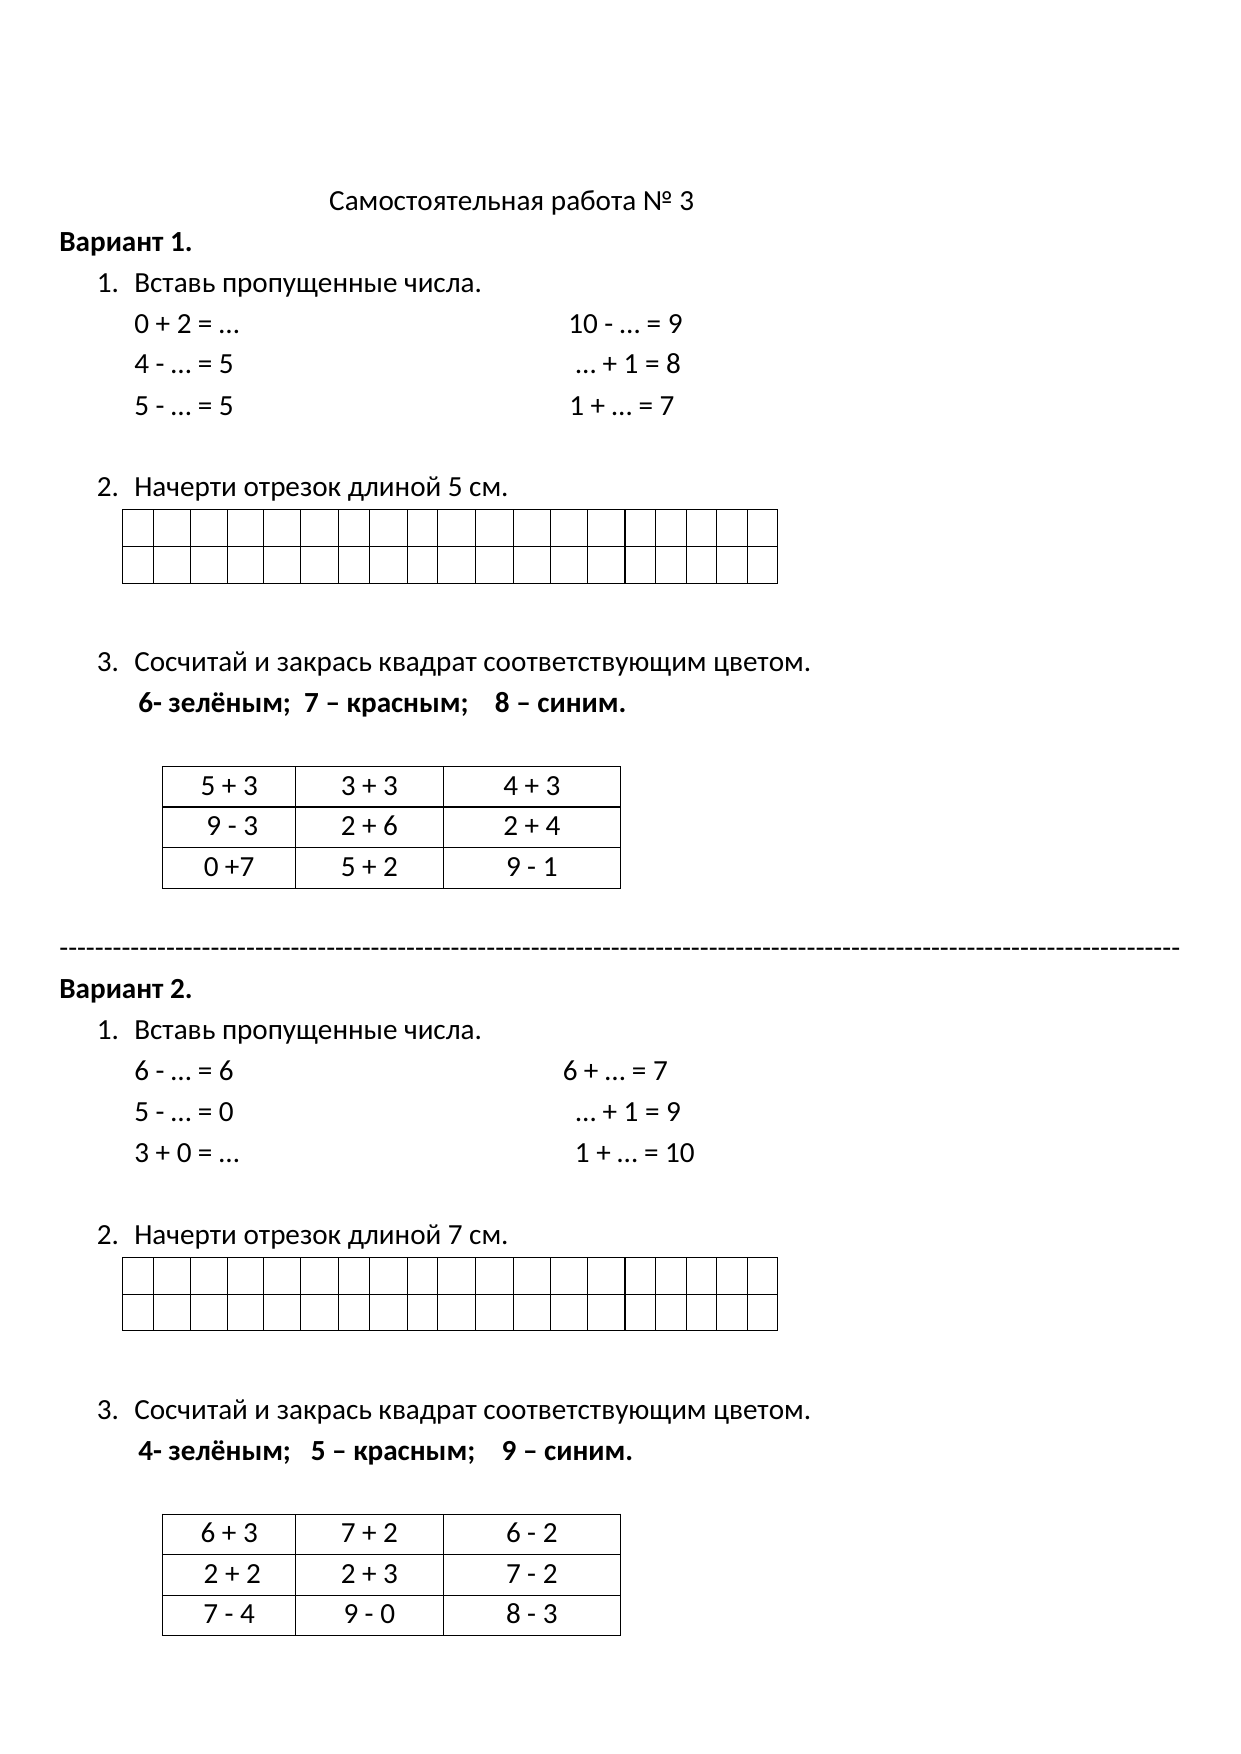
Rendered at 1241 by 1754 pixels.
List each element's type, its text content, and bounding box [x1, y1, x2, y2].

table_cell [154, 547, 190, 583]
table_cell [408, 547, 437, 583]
text Самостоятельная работа № 3 [59, 182, 1196, 217]
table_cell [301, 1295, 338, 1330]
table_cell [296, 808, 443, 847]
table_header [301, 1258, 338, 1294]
text 4 - … = 5 … + 1 = 8 [134, 346, 1196, 381]
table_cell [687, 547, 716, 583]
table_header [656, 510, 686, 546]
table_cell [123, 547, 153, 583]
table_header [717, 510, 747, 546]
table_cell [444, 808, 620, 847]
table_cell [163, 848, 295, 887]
list Начерти отрезок длиной 7 см. [97, 1216, 1196, 1252]
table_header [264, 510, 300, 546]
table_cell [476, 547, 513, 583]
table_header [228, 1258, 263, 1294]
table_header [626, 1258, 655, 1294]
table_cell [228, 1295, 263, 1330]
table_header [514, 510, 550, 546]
text 6 - … = 6 6 + … = 7 [134, 1052, 1196, 1088]
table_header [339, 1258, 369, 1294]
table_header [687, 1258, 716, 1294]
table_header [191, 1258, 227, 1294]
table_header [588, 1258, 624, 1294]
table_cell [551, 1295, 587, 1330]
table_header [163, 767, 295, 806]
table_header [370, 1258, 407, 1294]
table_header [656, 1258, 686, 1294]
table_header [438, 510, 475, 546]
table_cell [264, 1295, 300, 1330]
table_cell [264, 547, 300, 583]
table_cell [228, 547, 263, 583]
list Сосчитай и закрась квадрат соответствующим цветом. [97, 1391, 1196, 1426]
text 5 - … = 5 1 + … = 7 [134, 387, 1196, 422]
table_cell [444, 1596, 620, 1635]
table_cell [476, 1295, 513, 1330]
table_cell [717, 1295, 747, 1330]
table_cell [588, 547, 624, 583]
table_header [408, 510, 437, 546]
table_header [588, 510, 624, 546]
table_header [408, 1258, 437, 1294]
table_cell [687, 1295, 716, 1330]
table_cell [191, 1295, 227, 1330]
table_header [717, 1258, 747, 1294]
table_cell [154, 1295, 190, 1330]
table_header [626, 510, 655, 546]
text 6- зелёным; 7 – красным; 8 – синим. [59, 684, 1196, 720]
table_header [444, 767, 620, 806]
list Сосчитай и закрась квадрат соответствующим цветом. [97, 643, 1196, 679]
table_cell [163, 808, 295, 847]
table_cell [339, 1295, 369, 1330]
list Вставь пропущенные числа. [97, 264, 1196, 299]
text Вариант 2. [59, 970, 1196, 1006]
text 4- зелёным; 5 – красным; 9 – синим. [59, 1432, 1196, 1467]
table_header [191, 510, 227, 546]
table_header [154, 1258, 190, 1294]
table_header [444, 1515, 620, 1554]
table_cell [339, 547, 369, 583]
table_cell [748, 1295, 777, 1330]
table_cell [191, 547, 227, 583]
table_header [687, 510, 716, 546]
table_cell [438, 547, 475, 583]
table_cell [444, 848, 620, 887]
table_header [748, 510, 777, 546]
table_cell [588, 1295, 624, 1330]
list Вставь пропущенные числа. [97, 1011, 1196, 1047]
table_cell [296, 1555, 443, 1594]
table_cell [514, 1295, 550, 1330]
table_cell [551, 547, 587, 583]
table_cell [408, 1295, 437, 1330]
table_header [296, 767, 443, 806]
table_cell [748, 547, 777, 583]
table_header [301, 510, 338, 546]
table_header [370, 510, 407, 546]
list Начерти отрезок длиной 5 см. [97, 468, 1196, 504]
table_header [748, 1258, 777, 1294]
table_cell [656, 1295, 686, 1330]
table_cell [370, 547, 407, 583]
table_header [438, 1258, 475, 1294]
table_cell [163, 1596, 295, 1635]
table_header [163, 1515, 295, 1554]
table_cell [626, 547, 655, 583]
text ------------------------------------------------------------------------------------------------------------------------------ [59, 929, 1196, 965]
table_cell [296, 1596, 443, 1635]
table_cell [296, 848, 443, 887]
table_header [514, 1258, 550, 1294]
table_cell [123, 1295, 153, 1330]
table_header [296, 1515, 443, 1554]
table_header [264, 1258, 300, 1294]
text Вариант 1. [59, 223, 1196, 258]
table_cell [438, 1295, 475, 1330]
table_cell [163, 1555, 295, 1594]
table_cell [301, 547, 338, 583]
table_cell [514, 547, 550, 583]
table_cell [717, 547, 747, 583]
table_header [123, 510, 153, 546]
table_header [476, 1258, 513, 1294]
text 3 + 0 = … 1 + … = 10 [134, 1134, 1196, 1170]
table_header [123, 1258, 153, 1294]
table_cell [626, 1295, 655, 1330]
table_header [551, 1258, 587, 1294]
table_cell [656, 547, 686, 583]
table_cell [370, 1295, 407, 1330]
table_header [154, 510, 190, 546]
text 5 - … = 0 … + 1 = 9 [134, 1093, 1196, 1129]
text 0 + 2 = … 10 - … = 9 [134, 305, 1196, 340]
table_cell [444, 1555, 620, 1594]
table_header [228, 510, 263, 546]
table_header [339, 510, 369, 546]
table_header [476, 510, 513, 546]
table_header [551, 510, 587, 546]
